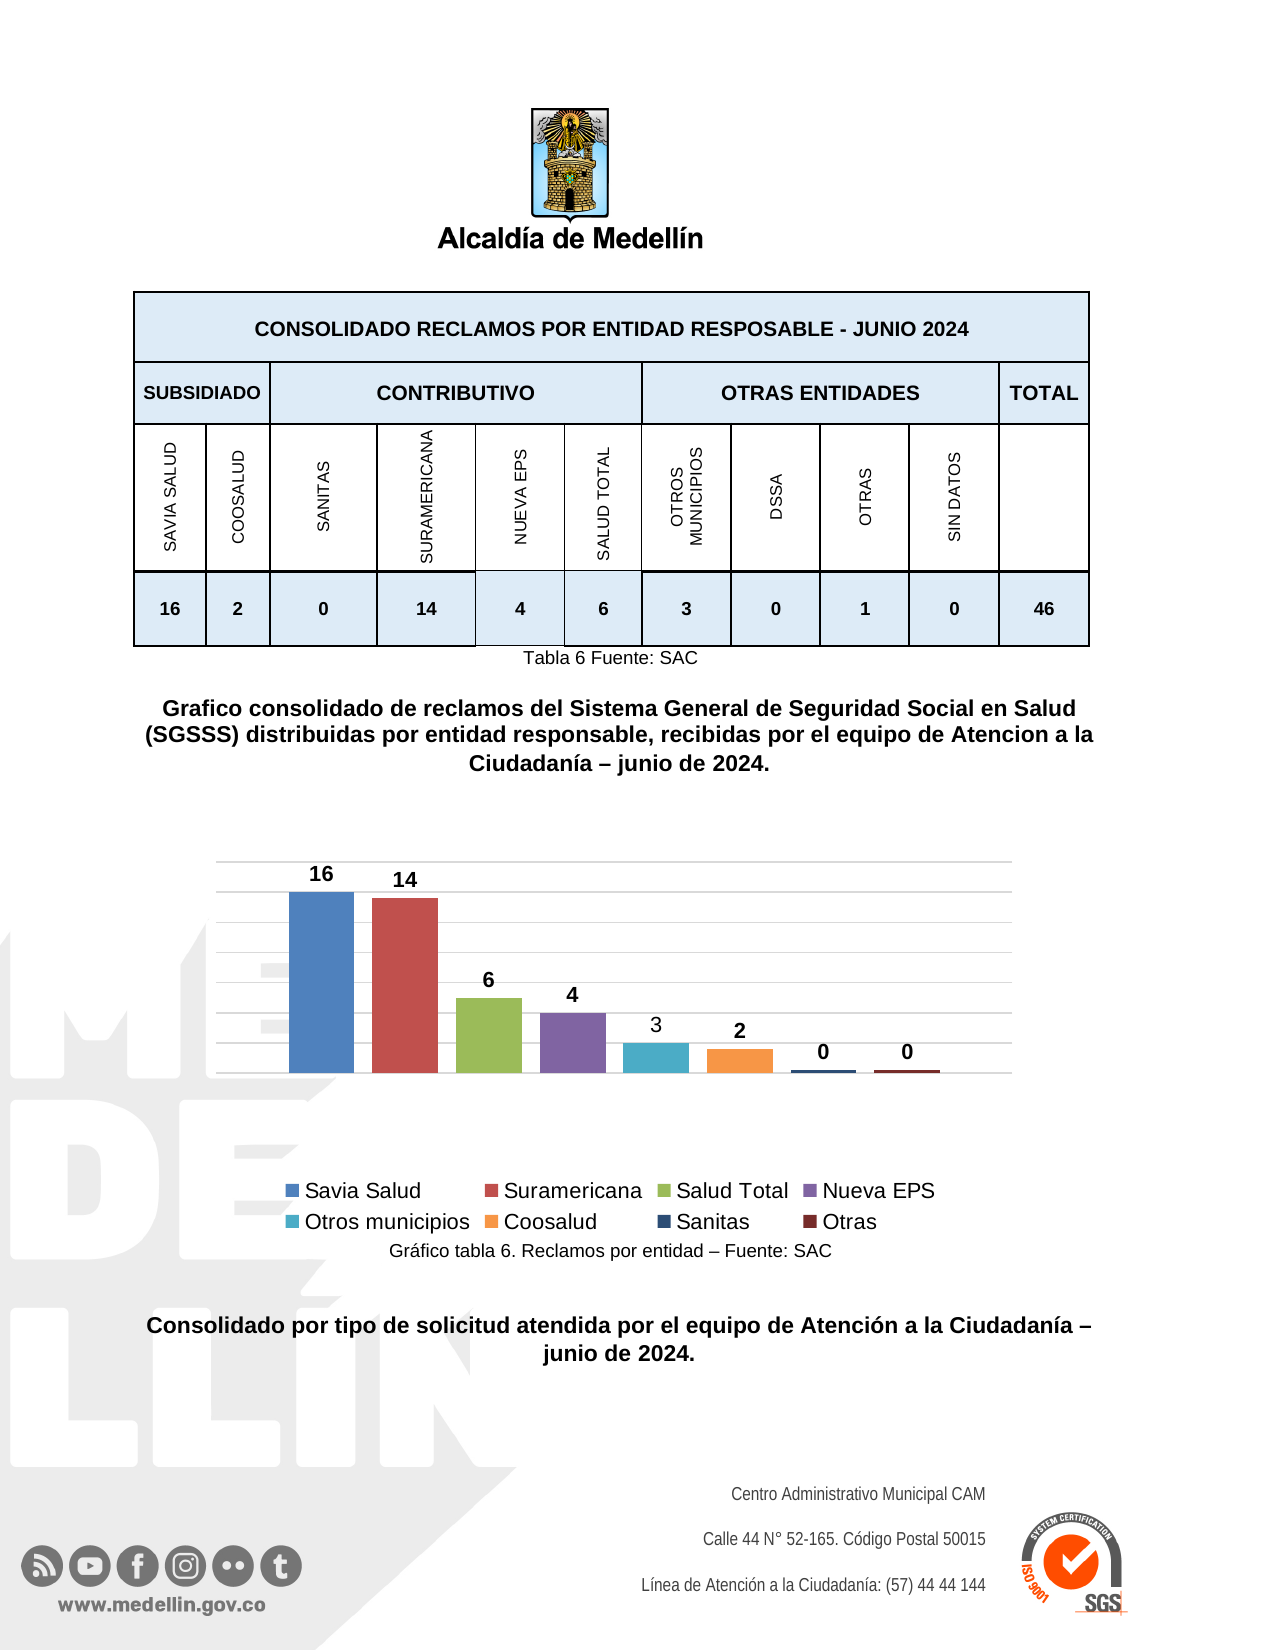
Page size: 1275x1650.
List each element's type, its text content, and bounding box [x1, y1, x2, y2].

table_cell 4 [476, 571, 564, 645]
table_cell DSSA [732, 425, 819, 570]
table_cell CONTRIBUTIVO [271, 363, 641, 423]
picture [0, 0, 1217, 1650]
text Tabla 6 Fuente: SAC [133, 647, 1088, 668]
text Grafico consolidado de reclamos del Sistema General de Seguridad Social en Salud (SGSSS) distribuidas por entidad responsable, recibidas por el equipo de Atencion a la Ciudadanía – junio de 2024. [133, 695, 1106, 776]
table_cell SAVIA SALUD [135, 425, 205, 570]
table_cell SALUD TOTAL [565, 425, 641, 570]
table_cell 6 [565, 571, 641, 645]
table_cell 1 [821, 573, 908, 645]
table_cell OTROS MUNICIPIOS [642, 425, 730, 570]
text Gráfico tabla 6. Reclamos por entidad – Fuente: SAC [133, 1240, 1088, 1262]
table_cell 0 [271, 573, 376, 645]
table_cell COOSALUD [207, 425, 269, 570]
table_cell SIN DATOS [910, 425, 998, 570]
table_cell 46 [1000, 573, 1088, 645]
table_cell 14 [378, 573, 475, 645]
table_header CONSOLIDADO RECLAMOS POR ENTIDAD RESPOSABLE - JUNIO 2024 [135, 293, 1088, 361]
table_cell TOTAL [1000, 363, 1088, 423]
table_cell SUBSIDIADO [135, 363, 269, 423]
text Consolidado por tipo de solicitud atendida por el equipo de Atención a la Ciudadanía – junio de 2024. [133, 1312, 1106, 1367]
table_cell SANITAS [271, 425, 376, 570]
table_cell OTRAS ENTIDADES [643, 363, 998, 423]
table_cell SURAMERICANA [378, 425, 475, 570]
table_cell 2 [207, 573, 269, 645]
table_cell [1000, 425, 1088, 570]
table_cell 16 [135, 573, 205, 645]
table_cell 3 [643, 573, 730, 645]
table_cell OTRAS [821, 425, 908, 570]
table_cell NUEVA EPS [476, 425, 564, 570]
table_cell 0 [910, 573, 998, 645]
table_cell 0 [732, 573, 819, 645]
